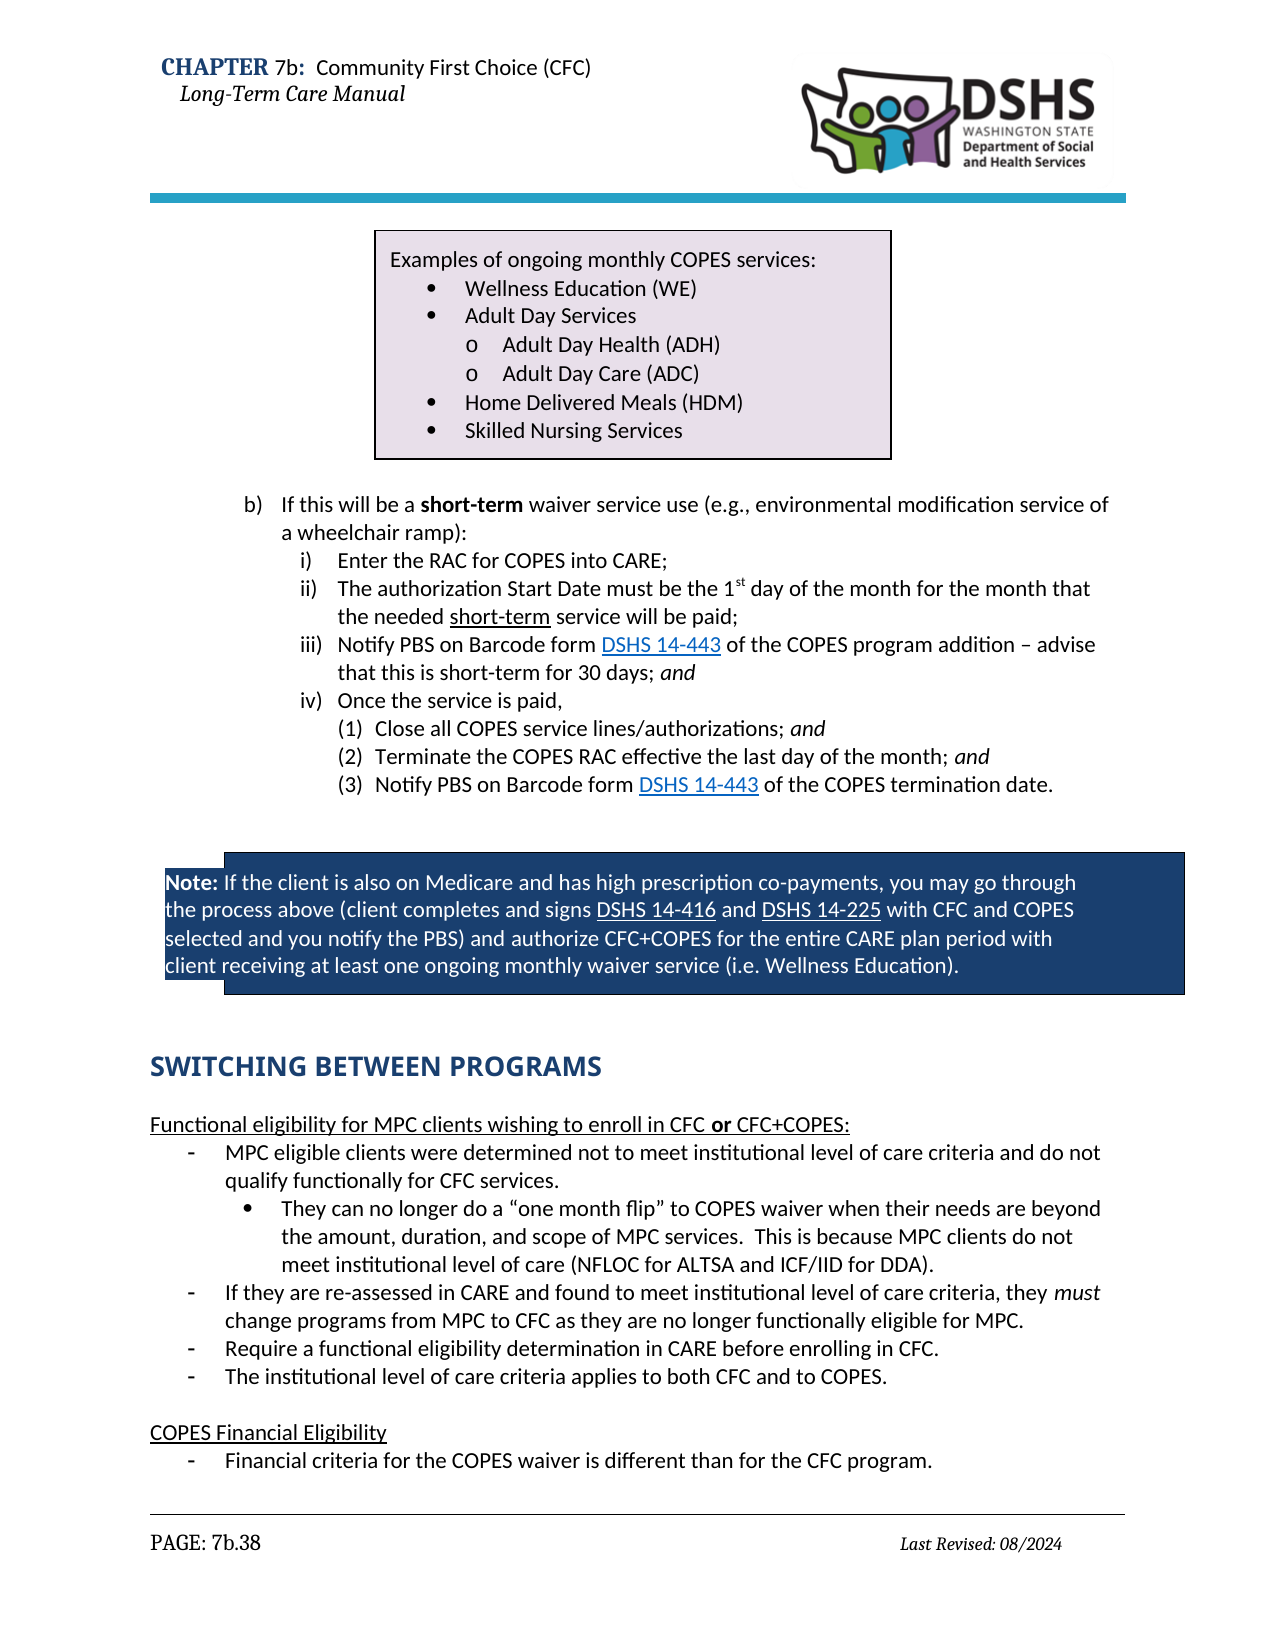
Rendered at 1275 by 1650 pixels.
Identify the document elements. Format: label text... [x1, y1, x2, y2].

list Enter the RAC for COPES into CARE; [300, 546, 1125, 574]
list MPC eligible clients were determined not to meet institutional level of care criteria and do not qualify functionally for CFC services. [187, 1138, 1125, 1194]
list The institutional level of care criteria applies to both CFC and to COPES. [187, 1362, 1125, 1390]
picture [791, 52, 1115, 189]
list Notify PBS on Barcode form DSHS 14-443 of the COPES termination date. [337, 770, 1125, 798]
list Require a functional eligibility determination in CARE before enrolling in CFC. [187, 1334, 1125, 1362]
subtitle Switching between Programs [150, 1048, 1125, 1085]
list Once the service is paid, [300, 686, 1125, 714]
list Notify PBS on Barcode form DSHS 14-443 of the COPES program addition – advise that this is short-term for 30 days; and [300, 630, 1125, 686]
text Functional eligibility for MPC clients wishing to enroll in CFC or CFC+COPES: [150, 1110, 1125, 1138]
list Financial criteria for the COPES waiver is different than for the CFC program. [187, 1446, 1125, 1474]
text COPES Financial Eligibility [150, 1418, 1125, 1446]
list If this will be a short-term waiver service use (e.g., environmental modification service of a wheelchair ramp): [244, 490, 1125, 546]
list The authorization Start Date must be the 1st day of the month for the month that the needed short-term service will be paid; [300, 574, 1125, 630]
list They can no longer do a “one month flip” to COPES waiver when their needs are beyond the amount, duration, and scope of MPC services. This is because MPC clients do not meet institutional level of care (NFLOC for ALTSA and ICF/IID for DDA). [244, 1194, 1125, 1278]
list Terminate the COPES RAC effective the last day of the month; and [337, 742, 1125, 770]
list If they are re-assessed in CARE and found to meet institutional level of care criteria, they must change programs from MPC to CFC as they are no longer functionally eligible for MPC. [187, 1278, 1125, 1334]
list Close all COPES service lines/authorizations; and [337, 714, 1125, 742]
